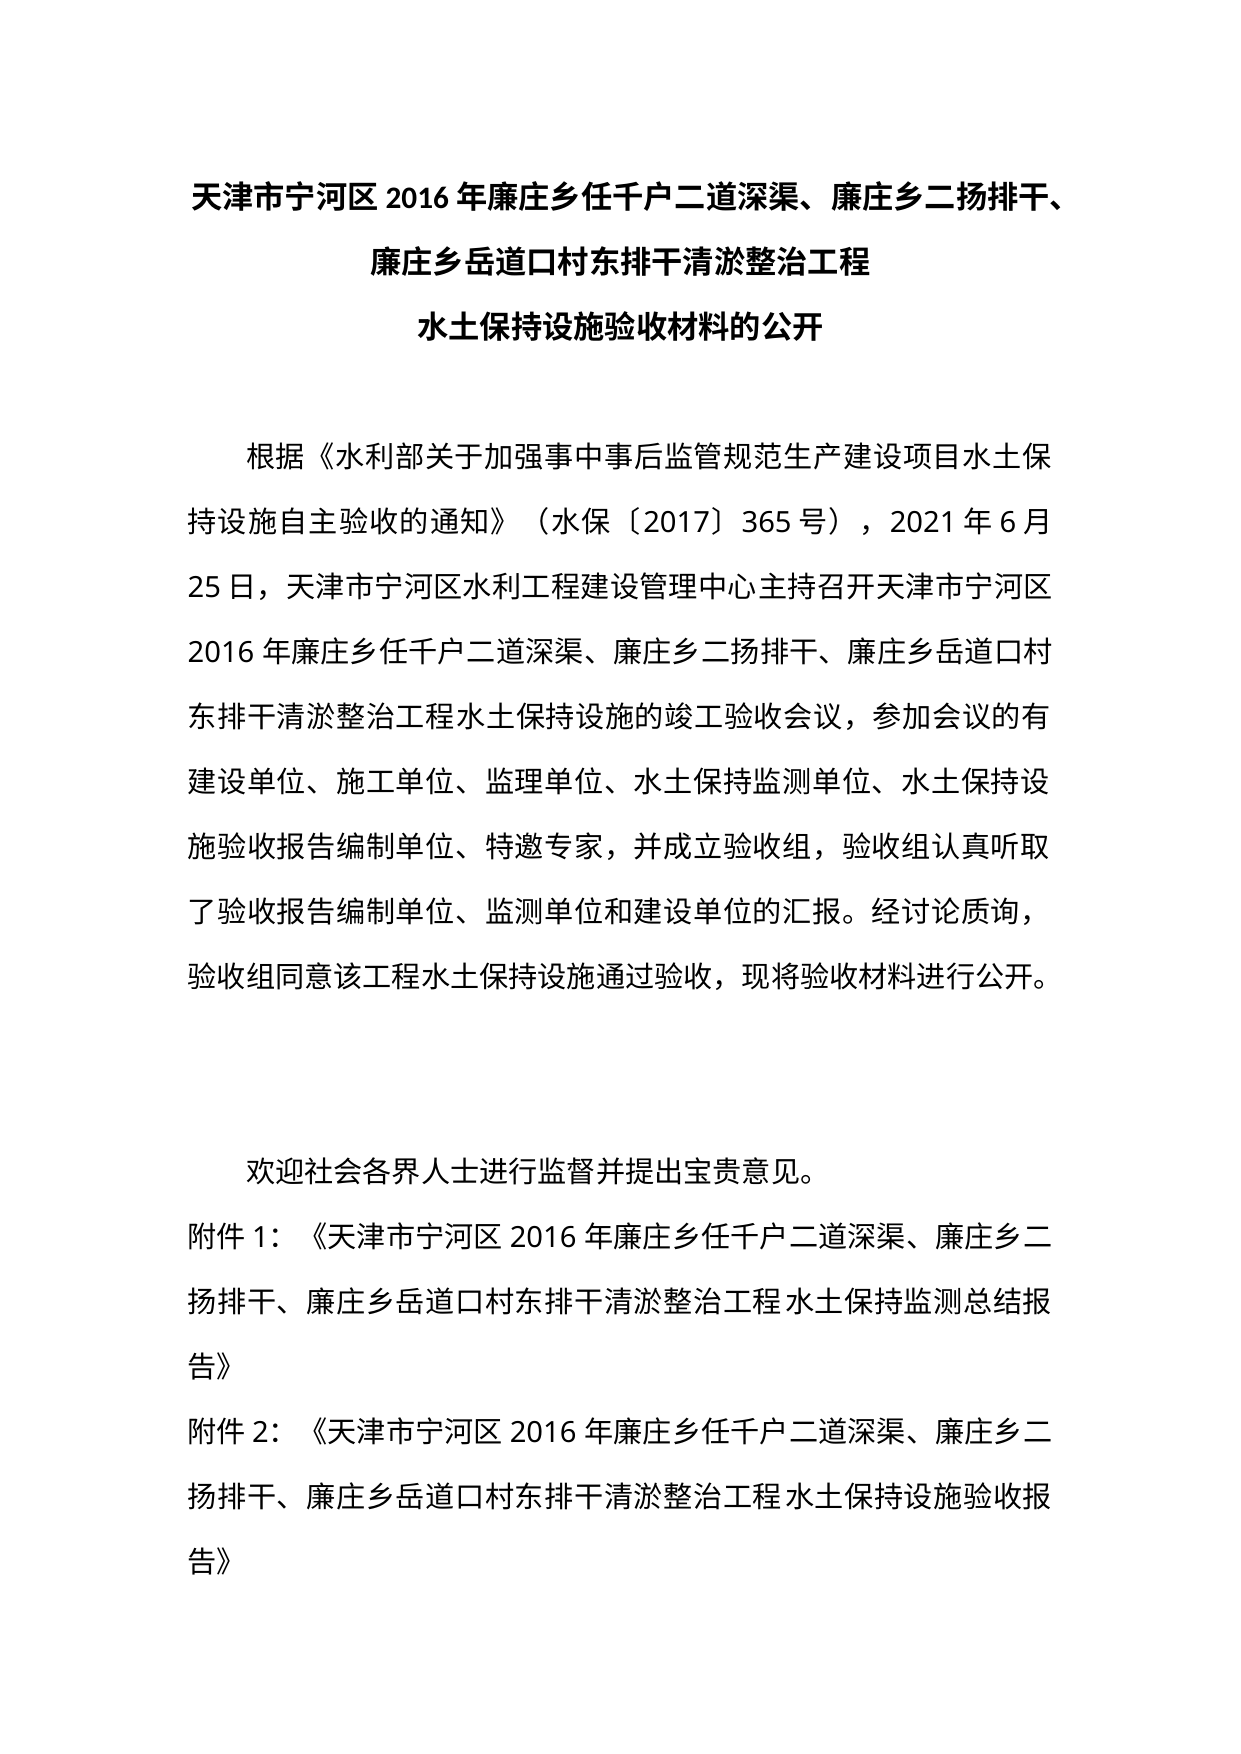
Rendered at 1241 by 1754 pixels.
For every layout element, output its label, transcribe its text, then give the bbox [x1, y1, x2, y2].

text 水土保持设施验收材料的公开 [187, 292, 1053, 357]
text 根据《水利部关于加强事中事后监管规范生产建设项目水土保持设施自主验收的通知》（水保〔2017〕365号），2021年6月25日，天津市宁河区水利工程建设管理中心主持召开天津市宁河区 2016 年廉庄乡任千户二道深渠、廉庄乡二扬排干、廉庄乡岳道口村东排干清淤整治工程水土保持设施的竣工验收会议，参加会议的有建设单位、施工单位、监理单位、水土保持监测单位、水土保持设施验收报告编制单位、特邀专家，并成立验收组，验收组认真听取了验收报告编制单位、监测单位和建设单位的汇报。经讨论质询，验收组同意该工程水土保持设施通过验收，现将验收材料进行公开。 [187, 422, 1053, 1007]
text 欢迎社会各界人士进行监督并提出宝贵意见。 [187, 1137, 1053, 1202]
text 附件1：《天津市宁河区 2016 年廉庄乡任千户二道深渠、廉庄乡二扬排干、廉庄乡岳道口村东排干清淤整治工程水土保持监测总结报告》 [187, 1202, 1053, 1397]
text 天津市宁河区 2016 年廉庄乡任千户二道深渠、廉庄乡二扬排干、廉庄乡岳道口村东排干清淤整治工程 [187, 162, 1053, 292]
text 附件2：《天津市宁河区 2016 年廉庄乡任千户二道深渠、廉庄乡二扬排干、廉庄乡岳道口村东排干清淤整治工程水土保持设施验收报告》 [187, 1397, 1053, 1592]
